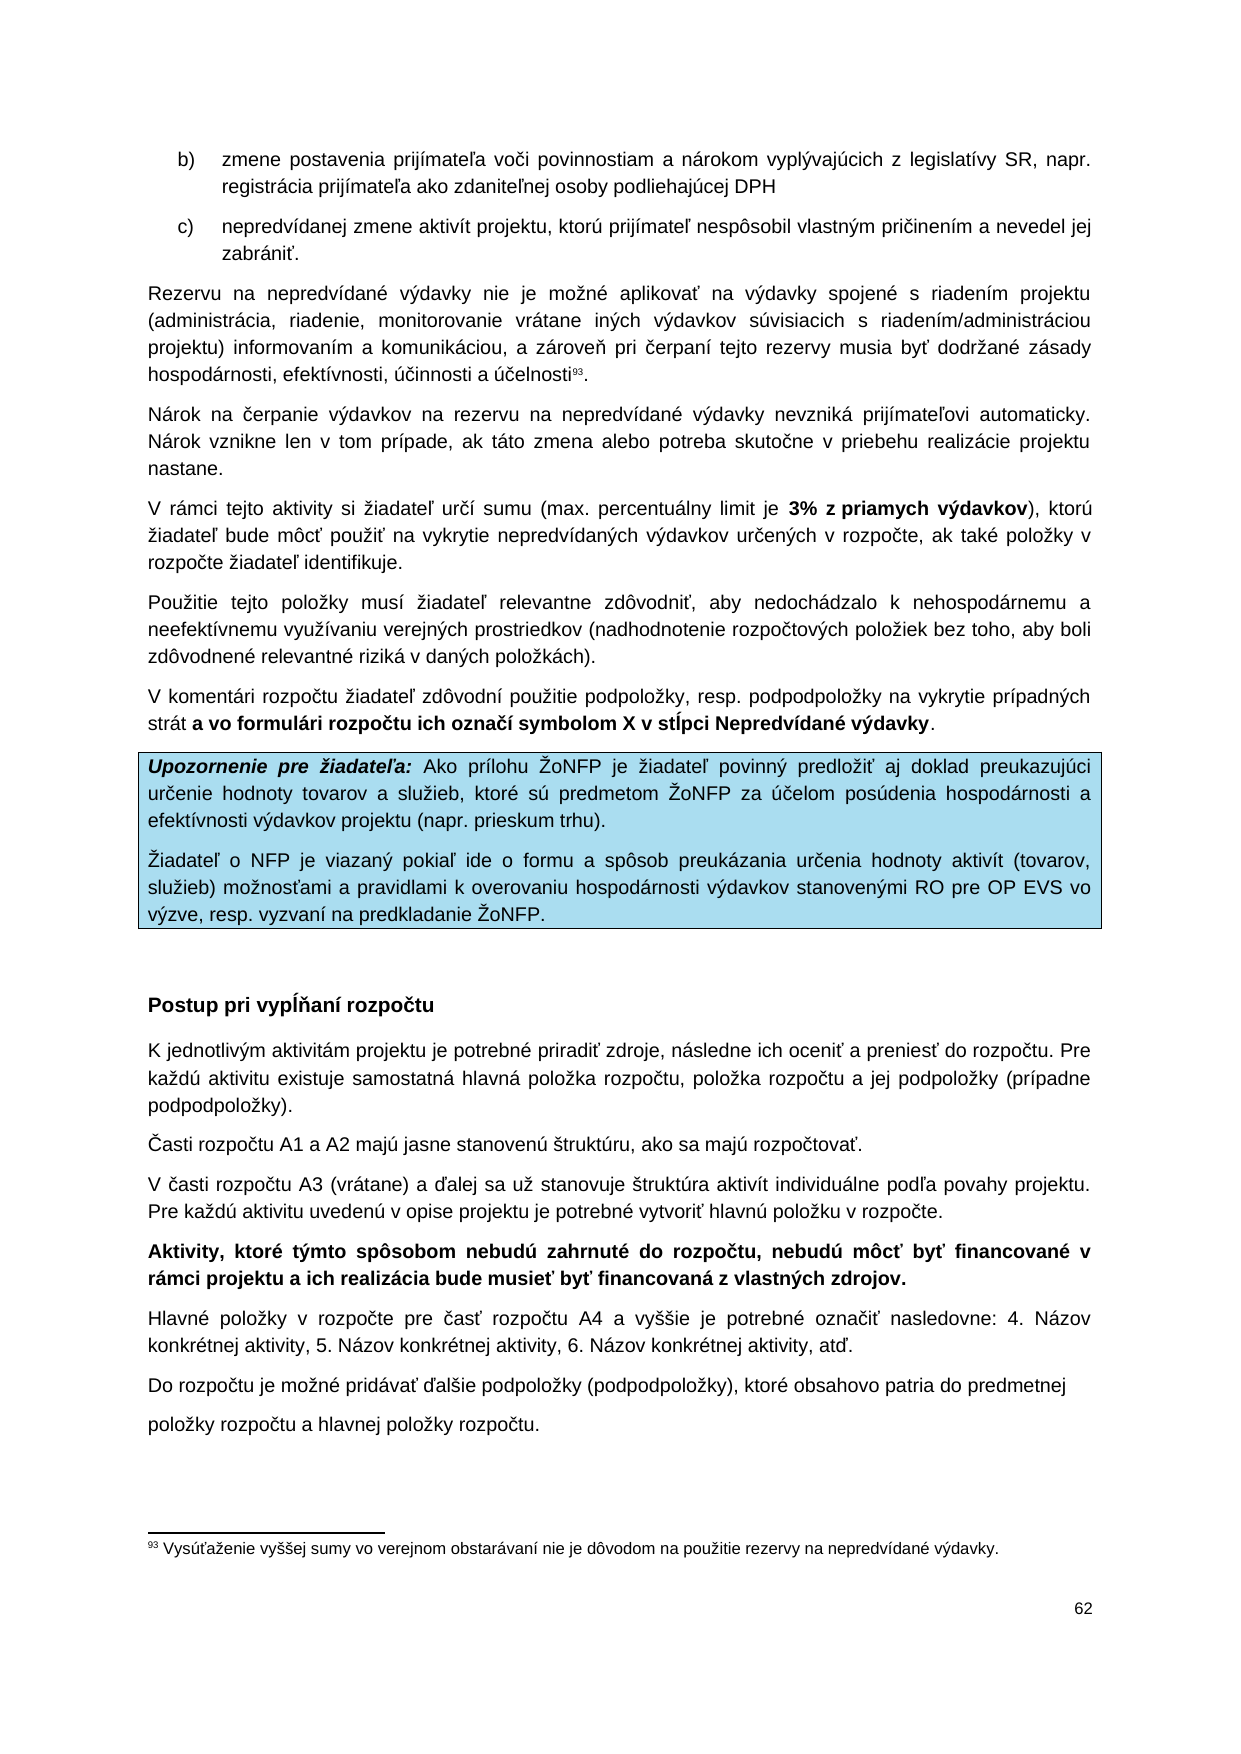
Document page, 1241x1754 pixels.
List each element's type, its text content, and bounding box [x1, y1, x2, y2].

list nepredvídanej zmene aktivít projektu, ktorú prijímateľ nespôsobil vlastným pričinením a nevedel jej zabrániť. [177, 214, 1092, 264]
text položky rozpočtu a hlavnej položky rozpočtu. [148, 1413, 1092, 1436]
text Hlavné položky v rozpočte pre časť rozpočtu A4 a vyššie je potrebné označiť nasledovne: 4. Názov konkrétnej aktivity, 5. Názov konkrétnej aktivity, 6. Názov konkrétnej aktivity, atď. [148, 1307, 1092, 1357]
text V rámci tejto aktivity si žiadateľ určí sumu (max. percentuálny limit je 3% z priamych výdavkov), ktorú žiadateľ bude môcť použiť na vykrytie nepredvídaných výdavkov určených v rozpočte, ak také položky v rozpočte žiadateľ identifikuje. [148, 497, 1092, 574]
text K jednotlivým aktivitám projektu je potrebné priradiť zdroje, následne ich oceniť a preniesť do rozpočtu. Pre každú aktivitu existuje samostatná hlavná položka rozpočtu, položka rozpočtu a jej podpoložky (prípadne podpodpoložky). [148, 1039, 1092, 1116]
list zmene postavenia prijímateľa voči povinnostiam a nárokom vyplývajúcich z legislatívy SR, napr. registrácia prijímateľa ako zdaniteľnej osoby podliehajúcej DPH [177, 148, 1092, 198]
text V komentári rozpočtu žiadateľ zdôvodní použitie podpoložky, resp. podpodpoložky na vykrytie prípadných strát a vo formulári rozpočtu ich označí symbolom X v stĺpci Nepredvídané výdavky. [148, 685, 1092, 735]
text Použitie tejto položky musí žiadateľ relevantne zdôvodniť, aby nedochádzalo k nehospodárnemu a neefektívnemu využívaniu verejných prostriedkov (nadhodnotenie rozpočtových položiek bez toho, aby boli zdôvodnené relevantné riziká v daných položkách). [148, 591, 1092, 668]
text Rezervu na nepredvídané výdavky nie je možné aplikovať na výdavky spojené s riadením projektu (administrácia, riadenie, monitorovanie vrátane iných výdavkov súvisiacich s riadením/administráciou projektu) informovaním a komunikáciou, a zároveň pri čerpaní tejto rezervy musia byť dodržané zásady hospodárnosti, efektívnosti, účinnosti a účelnosti. [148, 281, 1092, 386]
text Postup pri vypĺňaní rozpočtu [148, 993, 1092, 1017]
text Upozornenie pre žiadateľa: Ako prílohu ŽoNFP je žiadateľ povinný predložiť aj doklad preukazujúci určenie hodnoty tovarov a služieb, ktoré sú predmetom ŽoNFP za účelom posúdenia hospodárnosti a efektívnosti výdavkov projektu (napr. prieskum trhu). [139, 753, 1101, 832]
text Nárok na čerpanie výdavkov na rezervu na nepredvídané výdavky nevzniká prijímateľovi automaticky. Nárok vznikne len v tom prípade, ak táto zmena alebo potreba skutočne v priebehu realizácie projektu nastane. [148, 403, 1092, 480]
text Do rozpočtu je možné pridávať ďalšie podpoložky (podpodpoložky), ktoré obsahovo patria do predmetnej [148, 1374, 1092, 1396]
text V časti rozpočtu A3 (vrátane) a ďalej sa už stanovuje štruktúra aktivít individuálne podľa povahy projektu. Pre každú aktivitu uvedenú v opise projektu je potrebné vytvoriť hlavnú položku v rozpočte. [148, 1173, 1092, 1223]
text Žiadateľ o NFP je viazaný pokiaľ ide o formu a spôsob preukázania určenia hodnoty aktivít (tovarov, služieb) možnosťami a pravidlami k overovaniu hospodárnosti výdavkov stanovenými RO pre OP EVS vo výzve, resp. vyzvaní na predkladanie ŽoNFP. [139, 846, 1101, 928]
text Aktivity, ktoré týmto spôsobom nebudú zahrnuté do rozpočtu, nebudú môcť byť financované v rámci projektu a ich realizácia bude musieť byť financovaná z vlastných zdrojov. [148, 1240, 1092, 1290]
text Časti rozpočtu A1 a A2 majú jasne stanovenú štruktúru, ako sa majú rozpočtovať. [148, 1133, 1092, 1156]
